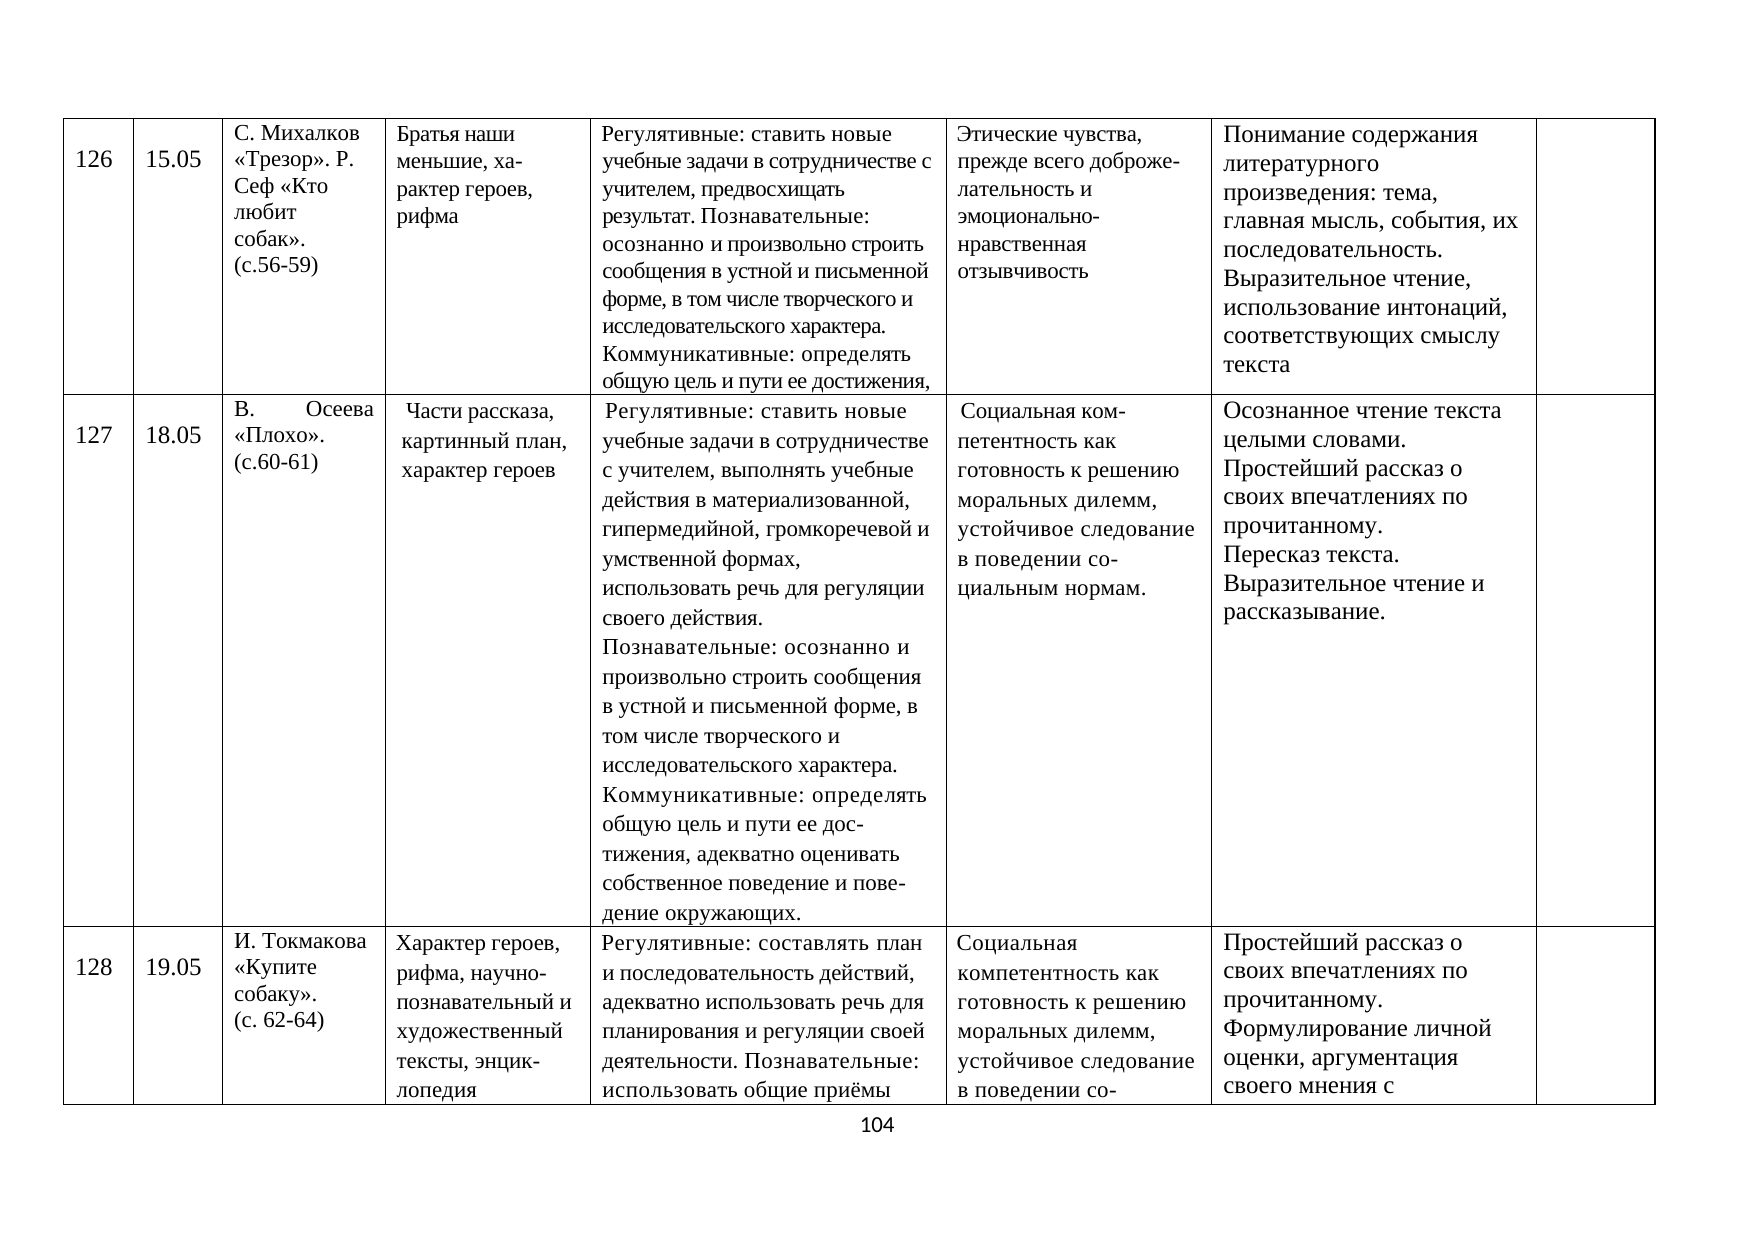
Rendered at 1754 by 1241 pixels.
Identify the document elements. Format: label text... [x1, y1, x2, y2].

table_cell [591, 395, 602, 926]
table_cell [1537, 395, 1654, 926]
table_cell 128 [64, 927, 133, 1104]
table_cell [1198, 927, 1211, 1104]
table_cell [1537, 119, 1654, 394]
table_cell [1212, 927, 1536, 1104]
table_cell Социальная компетентность как готовность к решению моральных дилемм, устойчивое следование в поведении социальным нормам. [947, 395, 1211, 926]
table_cell Понимание содержания литературного произведения: тема, главная мысль, события, их последовательность. Выразительное чтение, использование интонаций, соответствующих смыслу текста [1212, 119, 1536, 394]
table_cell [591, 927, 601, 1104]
table_cell 15.05 [134, 119, 222, 394]
table_cell 19.05 [134, 927, 222, 1104]
table_cell Братья наши меньшие, характер героев, рифма [386, 119, 590, 394]
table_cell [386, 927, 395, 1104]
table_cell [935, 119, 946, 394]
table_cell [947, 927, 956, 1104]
table_cell 18.05 [134, 395, 222, 926]
table_cell [1537, 927, 1654, 1104]
table_cell Этические чувства, прежде всего доброжелательность и эмоционально-нравственная отзывчивость [947, 119, 1211, 394]
table_cell Части рассказа, картинный план, характер героев [386, 395, 590, 926]
table_cell С. Михалков «Трезор». Р. Сеф «Кто любит собак». (с.56-59) [223, 119, 385, 394]
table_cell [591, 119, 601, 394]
table_cell 126 [64, 119, 133, 394]
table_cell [223, 927, 385, 1104]
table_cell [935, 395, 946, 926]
table_cell 127 [64, 395, 133, 926]
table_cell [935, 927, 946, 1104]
table_cell В. Осеева «Плохо». (с.60-61) [223, 395, 385, 926]
